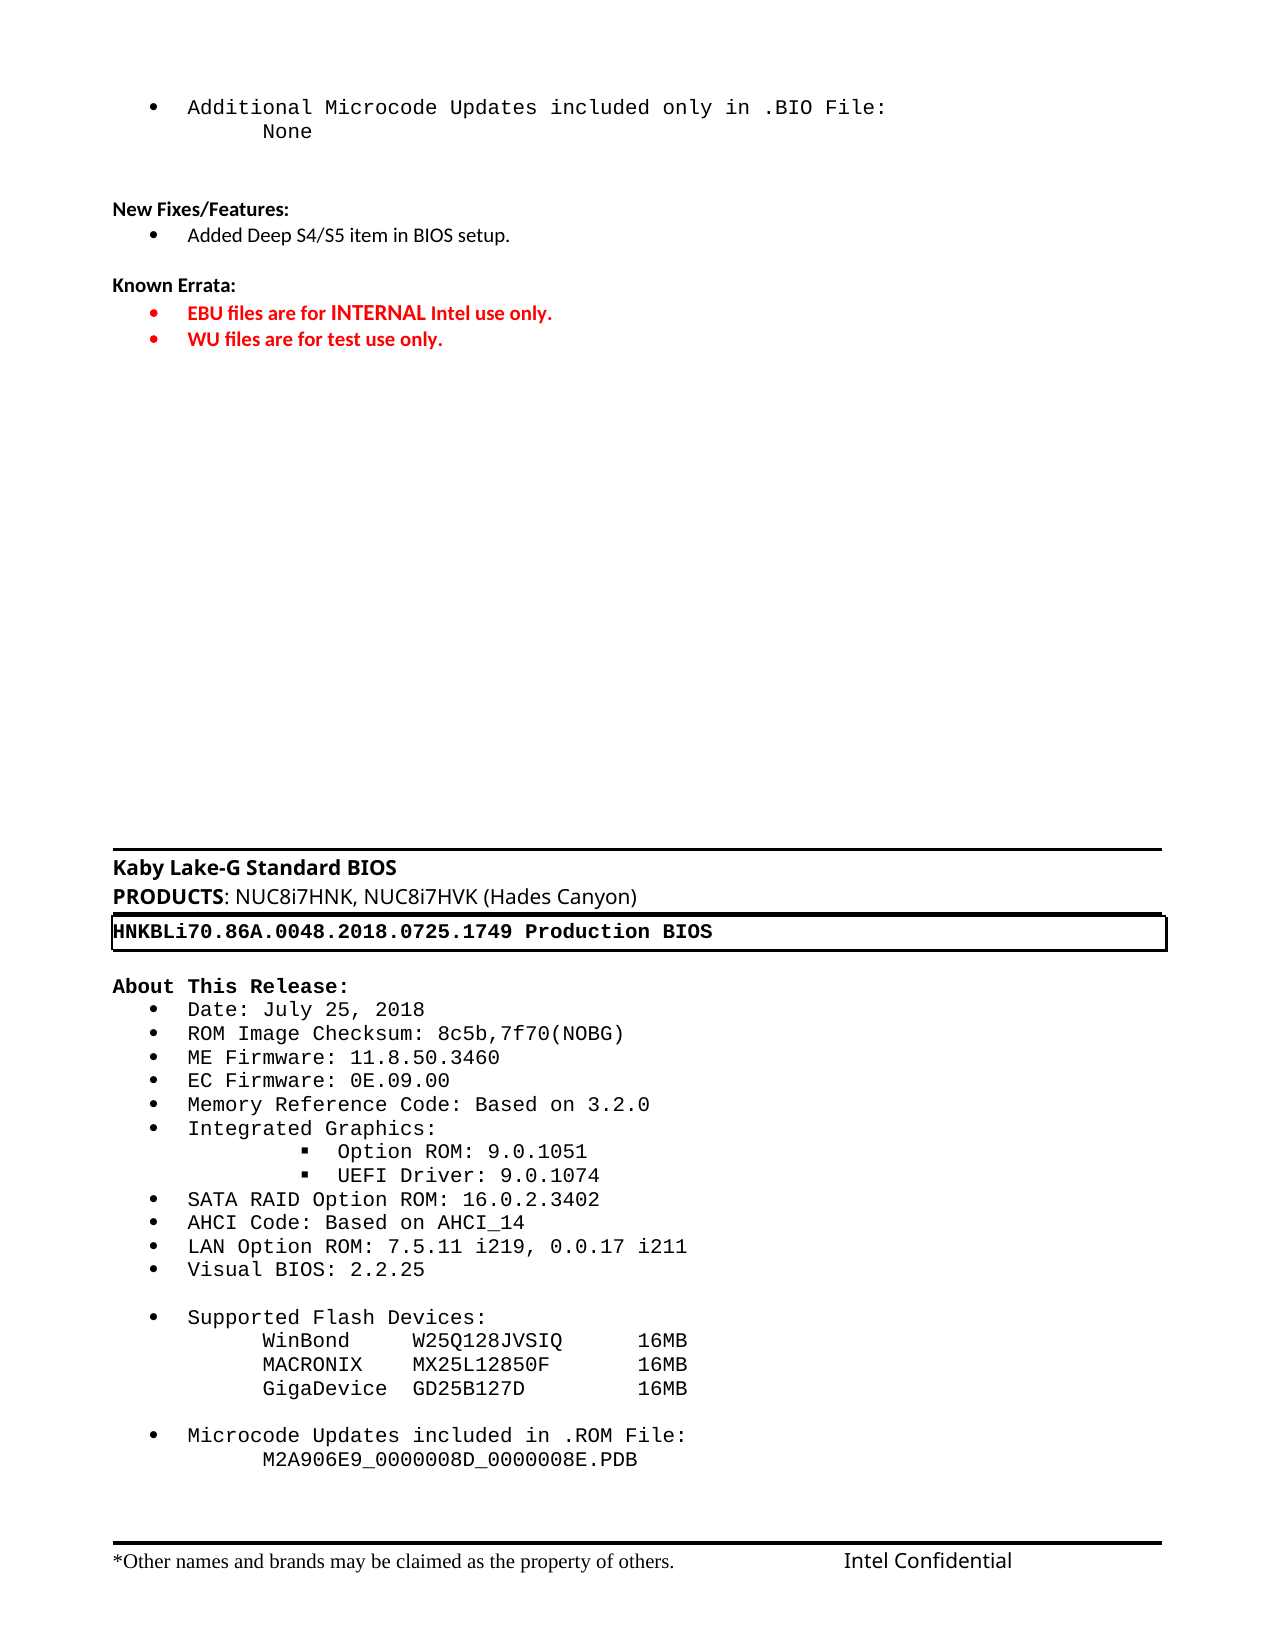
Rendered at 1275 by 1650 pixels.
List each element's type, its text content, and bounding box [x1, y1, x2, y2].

text MACRONIX MX25L12850F 16MB [262, 1354, 1162, 1378]
list Added Deep S4/S5 item in BIOS setup. [150, 222, 1162, 247]
text M2A906E9_0000008D_0000008E.PDB [262, 1449, 1162, 1472]
list Visual BIOS: 2.2.25 [150, 1259, 1162, 1283]
list EBU files are for INTERNAL Intel use only. [150, 298, 1125, 326]
list SATA RAID Option ROM: 16.0.2.3402 [150, 1188, 1162, 1212]
list Additional Microcode Updates included only in .BIO File: [150, 97, 1162, 121]
list ME Firmware: 11.8.50.3460 [150, 1047, 1162, 1070]
text PRODUCTS: NUC8i7HNK, NUC8i7HVK (Hades Canyon) [112, 877, 1162, 915]
list UEFI Driver: 9.0.1074 [300, 1165, 1162, 1188]
list Date: July 25, 2018 [150, 999, 1162, 1023]
list Integrated Graphics: [150, 1118, 1162, 1141]
list WU files are for test use only. [150, 326, 1125, 352]
text Kaby Lake-G Standard BIOS [112, 849, 1162, 877]
text WinBond W25Q128JVSIQ 16MB [262, 1330, 1162, 1354]
subtitle HNKBLi70.86A.0048.2018.0725.1749 Production BIOS [113, 917, 1165, 949]
list LAN Option ROM: 7.5.11 i219, 0.0.17 i211 [150, 1236, 1162, 1259]
text Known Errata: [112, 273, 1162, 298]
list AHCI Code: Based on AHCI_14 [150, 1212, 1162, 1236]
text New Fixes/Features: [112, 196, 1162, 222]
text GigaDevice GD25B127D 16MB [262, 1378, 1162, 1401]
text None [262, 121, 1162, 144]
text About This Release: [112, 976, 1125, 999]
list Memory Reference Code: Based on 3.2.0 [150, 1094, 1162, 1118]
list Microcode Updates included in .ROM File: [150, 1425, 1162, 1449]
list EC Firmware: 0E.09.00 [150, 1070, 1162, 1094]
list Option ROM: 9.0.1051 [300, 1141, 1162, 1165]
list ROM Image Checksum: 8c5b,7f70(NOBG) [150, 1023, 1162, 1047]
list Supported Flash Devices: [150, 1307, 1162, 1330]
